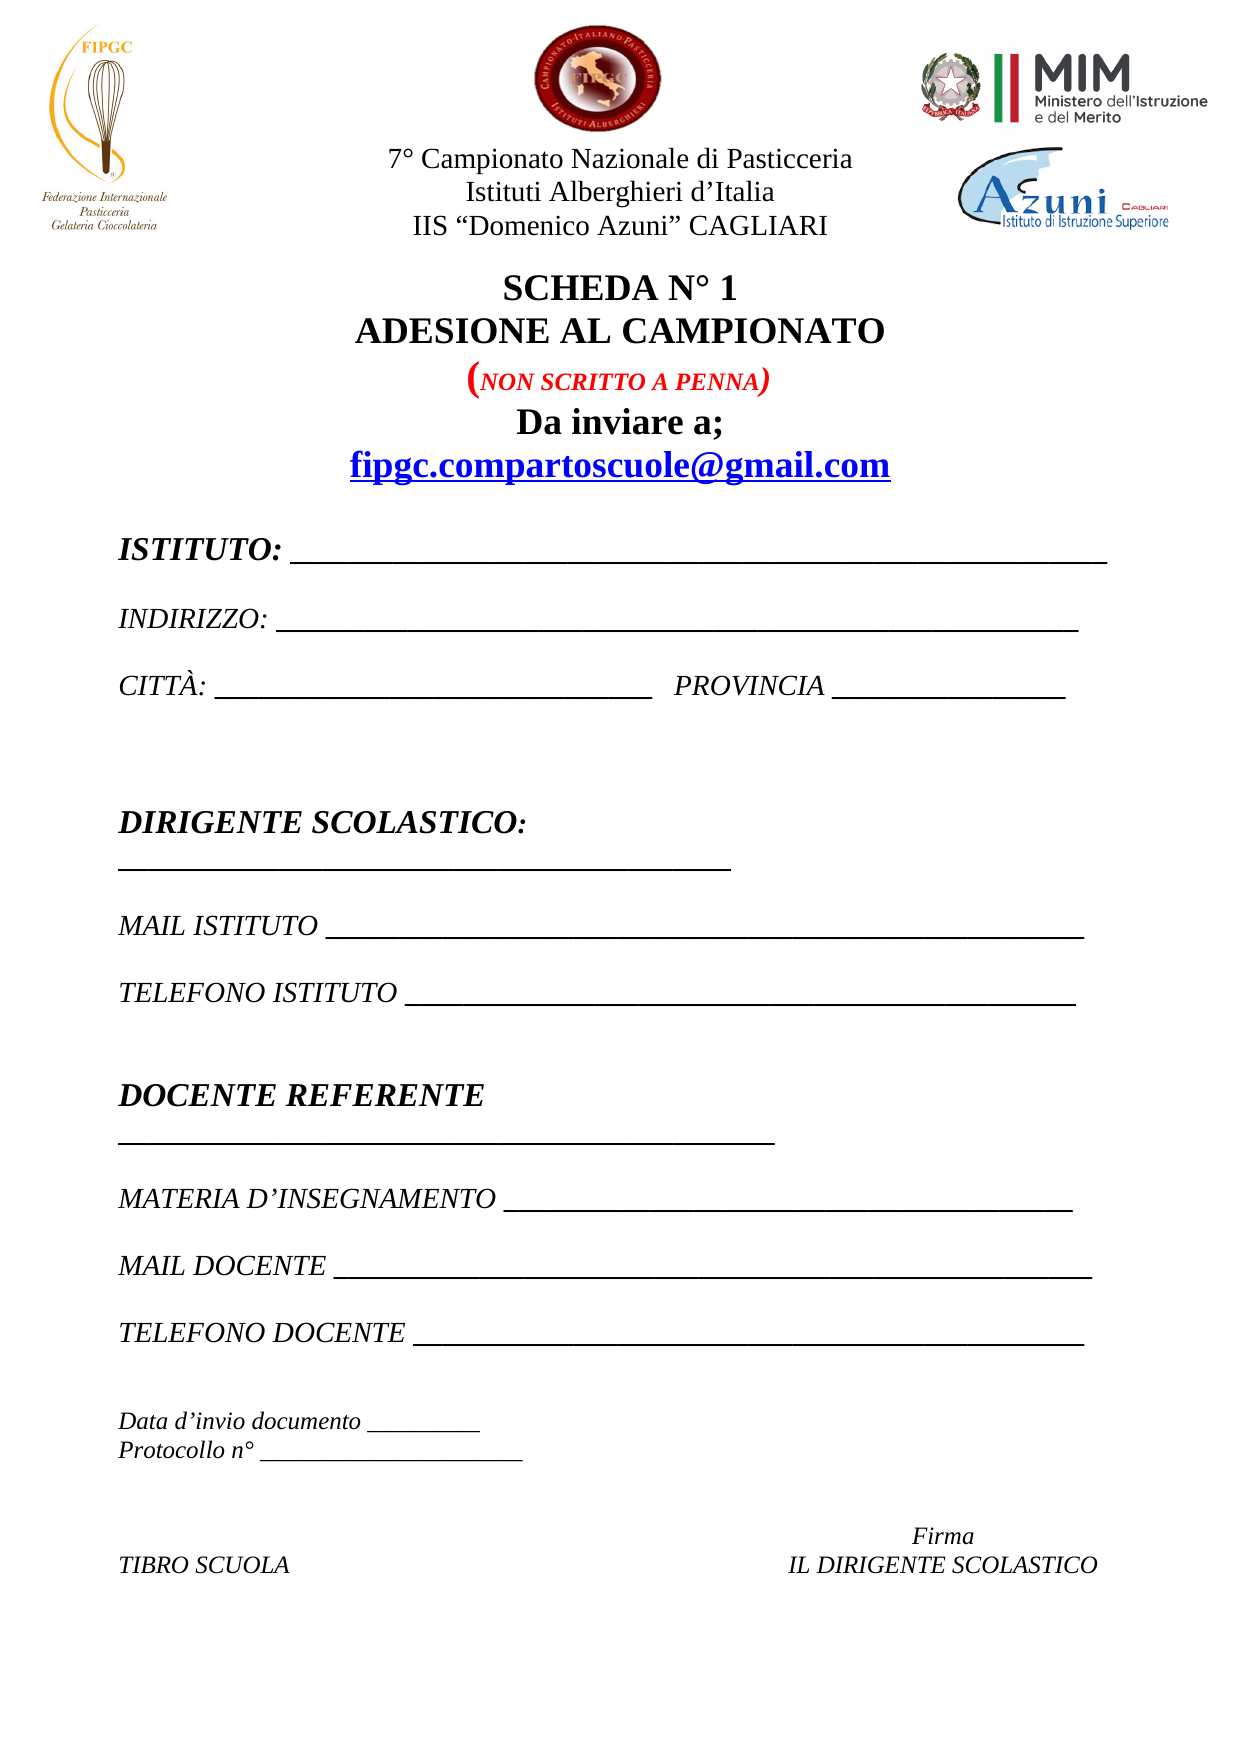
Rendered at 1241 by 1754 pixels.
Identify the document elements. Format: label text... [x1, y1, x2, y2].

picture [25, 14, 186, 240]
text ADESIONE AL CAMPIONATO [118, 309, 1122, 352]
text TELEFONO DOCENTE ______________________________________________ [118, 1315, 1122, 1348]
text Protocollo n° _____________________ [118, 1435, 1122, 1463]
text TIBRO SCUOLA IL DIRIGENTE SCOLASTICO [118, 1550, 1122, 1578]
text TELEFONO ISTITUTO ______________________________________________ [118, 975, 1122, 1008]
text SCHEDA N° 1 [118, 266, 1122, 309]
text Data d’invio documento _________ [118, 1406, 1122, 1435]
text INDIRIZZO: _______________________________________________________ [118, 601, 1122, 634]
text MAIL DOCENTE ____________________________________________________ [118, 1248, 1122, 1281]
text MATERIA D’INSEGNAMENTO _______________________________________ [118, 1181, 1122, 1214]
picture [905, 36, 1222, 268]
text ISTITUTO: ________________________________________________________ [118, 529, 1122, 567]
text Da inviare a; [118, 400, 1122, 443]
text fipgc.compartoscuole@gmail.com [118, 443, 1122, 486]
text (NON SCRITTO A PENNA) [118, 352, 1122, 400]
text DOCENTE REFERENTE _____________________________________________ [118, 1075, 1122, 1147]
picture [533, 24, 663, 134]
text CITTÀ: ______________________________ PROVINCIA ________________ [118, 668, 1122, 702]
text MAIL ISTITUTO ____________________________________________________ [118, 908, 1122, 941]
text Firma [118, 1521, 1122, 1550]
text DIRIGENTE SCOLASTICO: __________________________________________ [118, 802, 1122, 874]
